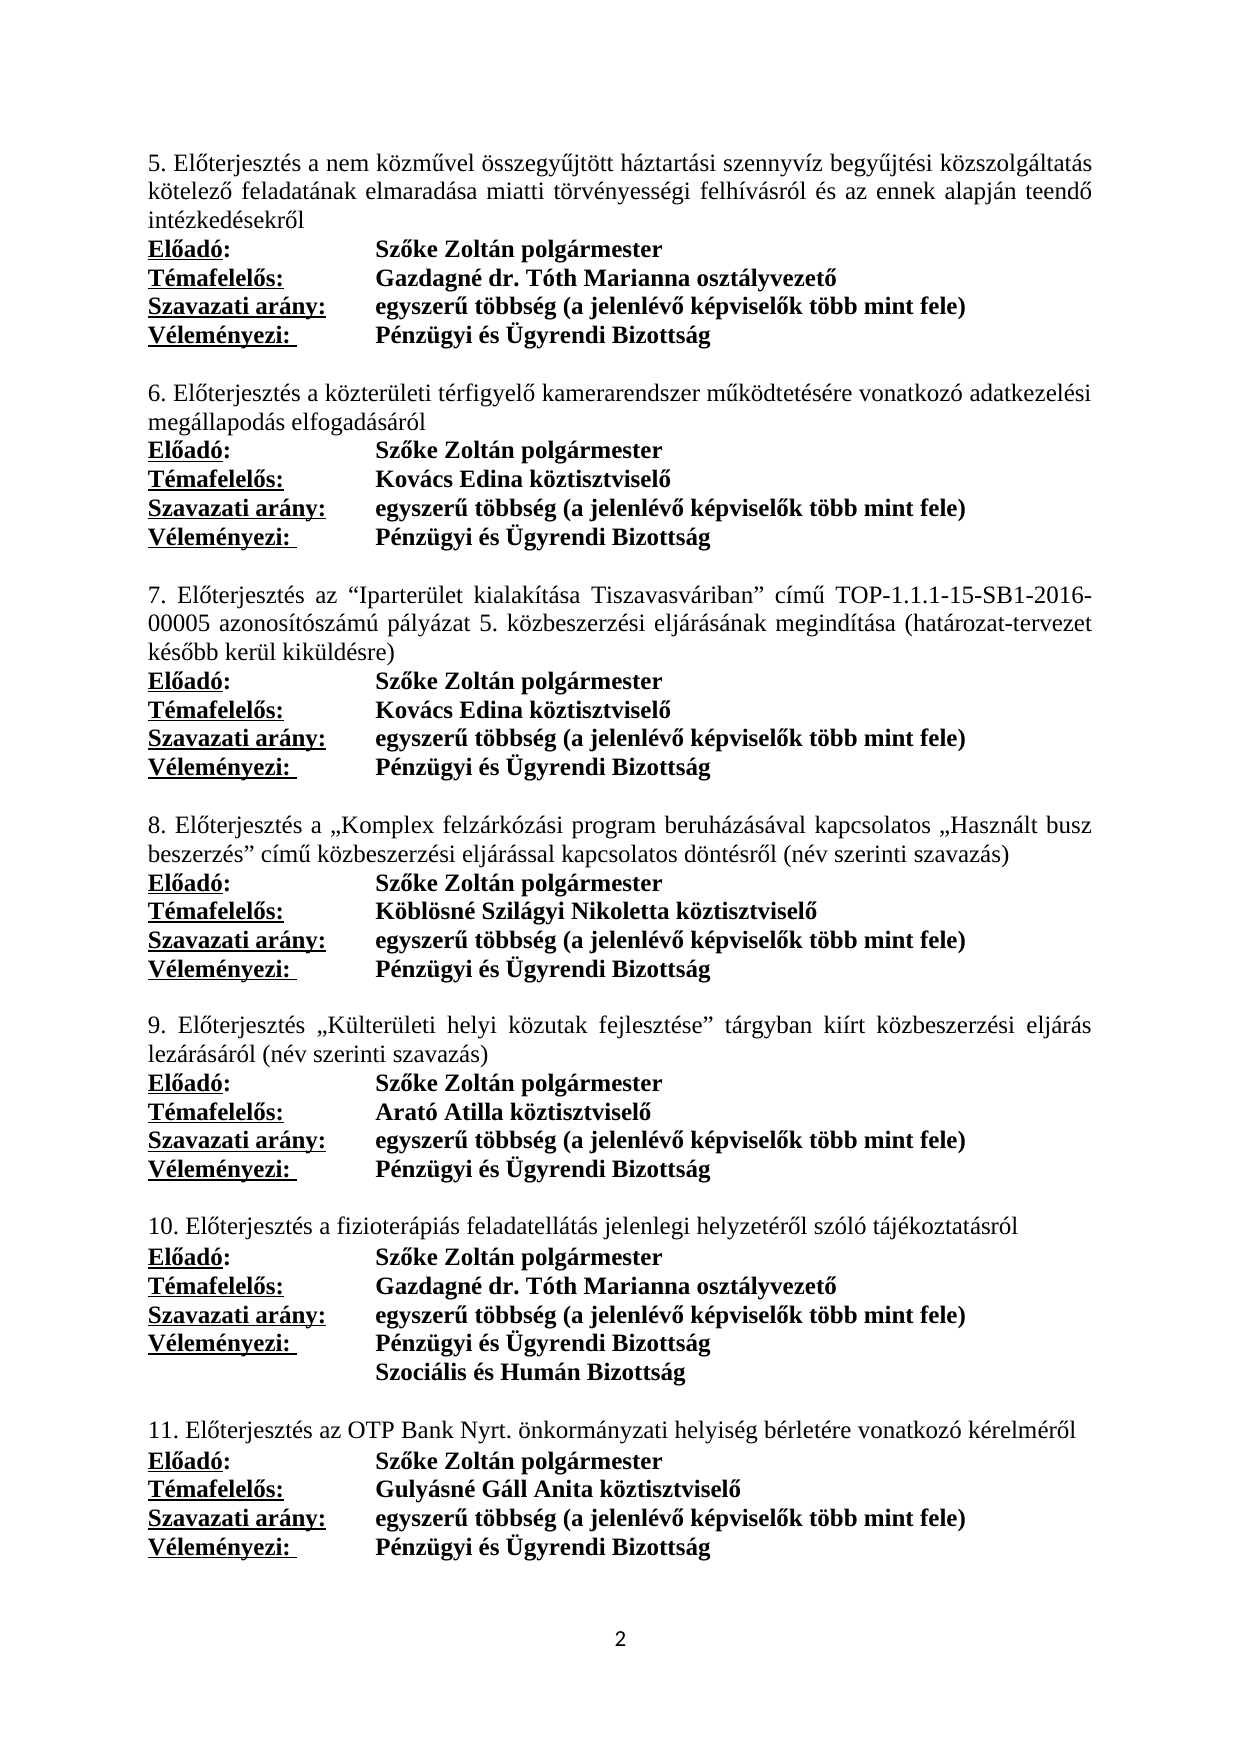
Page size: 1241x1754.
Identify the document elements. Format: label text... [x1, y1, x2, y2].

text Témafelelős: Gazdagné dr. Tóth Marianna osztályvezető [148, 1271, 1093, 1300]
text Véleményezi: Pénzügyi és Ügyrendi Bizottság [148, 1532, 1093, 1561]
text 10. Előterjesztés a fizioterápiás feladatellátás jelenlegi helyzetéről szóló tájékoztatásról [148, 1211, 1093, 1240]
text Véleményezi: Pénzügyi és Ügyrendi Bizottság [148, 954, 1093, 983]
subtitle 5. Előterjesztés a nem közművel összegyűjtött háztartási szennyvíz begyűjtési közszolgáltatás kötelező feladatának elmaradása miatti törvényességi felhívásról és az ennek alapján teendő intézkedésekről [148, 148, 1093, 234]
text Témafelelős: Kovács Edina köztisztviselő [148, 695, 1093, 723]
text Előadó: Szőke Zoltán polgármester [148, 1446, 1093, 1474]
text Témafelelős: Gazdagné dr. Tóth Marianna osztályvezető [148, 263, 1093, 291]
text Témafelelős: Köblösné Szilágyi Nikoletta köztisztviselő [148, 896, 1093, 925]
text Témafelelős: Arató Atilla köztisztviselő [148, 1097, 1093, 1126]
text Véleményezi: Pénzügyi és Ügyrendi Bizottság [148, 1328, 1093, 1357]
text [148, 1474, 1093, 1503]
text Véleményezi: Pénzügyi és Ügyrendi Bizottság [148, 1154, 1093, 1183]
text Szavazati arány: egyszerű többség (a jelenlévő képviselők több mint fele) [148, 1503, 1093, 1532]
subtitle 8. Előterjesztés a „Komplex felzárkózási program beruházásával kapcsolatos „Használt busz beszerzés” című közbeszerzési eljárással kapcsolatos döntésről (név szerinti szavazás) [148, 810, 1093, 868]
text Előadó: Szőke Zoltán polgármester [148, 868, 1093, 896]
text 11. Előterjesztés az OTP Bank Nyrt. önkormányzati helyiség bérletére vonatkozó kérelméről [148, 1415, 1093, 1443]
text Szociális és Humán Bizottság [295, 1357, 1093, 1386]
text Véleményezi: Pénzügyi és Ügyrendi Bizottság [148, 320, 1093, 349]
text Szavazati arány: egyszerű többség (a jelenlévő képviselők több mint fele) [148, 1126, 1093, 1154]
text Előadó: Szőke Zoltán polgármester [148, 1242, 1093, 1271]
text 9. Előterjesztés „Külterületi helyi közutak fejlesztése” tárgyban kiírt közbeszerzési eljárás lezárásáról (név szerinti szavazás) [148, 1011, 1093, 1068]
text Szavazati arány: egyszerű többség (a jelenlévő képviselők több mint fele) [148, 493, 1093, 522]
text Szavazati arány: egyszerű többség (a jelenlévő képviselők több mint fele) [148, 925, 1093, 954]
subtitle 6. Előterjesztés a közterületi térfigyelő kamerarendszer működtetésére vonatkozó adatkezelési megállapodás elfogadásáról [148, 378, 1093, 436]
text Véleményezi: Pénzügyi és Ügyrendi Bizottság [148, 522, 1093, 551]
text Szavazati arány: egyszerű többség (a jelenlévő képviselők több mint fele) [148, 291, 1093, 320]
text Előadó: Szőke Zoltán polgármester [148, 234, 1093, 263]
text Előadó: Szőke Zoltán polgármester [148, 1068, 1093, 1097]
text Előadó: Szőke Zoltán polgármester [148, 666, 1093, 695]
text Véleményezi: Pénzügyi és Ügyrendi Bizottság [148, 752, 1093, 781]
subtitle 7. Előterjesztés az “Iparterület kialakítása Tiszavasváriban” című TOP-1.1.1-15-SB1-2016-00005 azonosítószámú pályázat 5. közbeszerzési eljárásának megindítása (határozat-tervezet később kerül kiküldésre) [148, 580, 1093, 666]
text Témafelelős: Kovács Edina köztisztviselő [148, 464, 1093, 493]
text Szavazati arány: egyszerű többség (a jelenlévő képviselők több mint fele) [148, 723, 1093, 752]
text Előadó: Szőke Zoltán polgármester [148, 436, 1093, 464]
text Szavazati arány: egyszerű többség (a jelenlévő képviselők több mint fele) [148, 1300, 1093, 1328]
